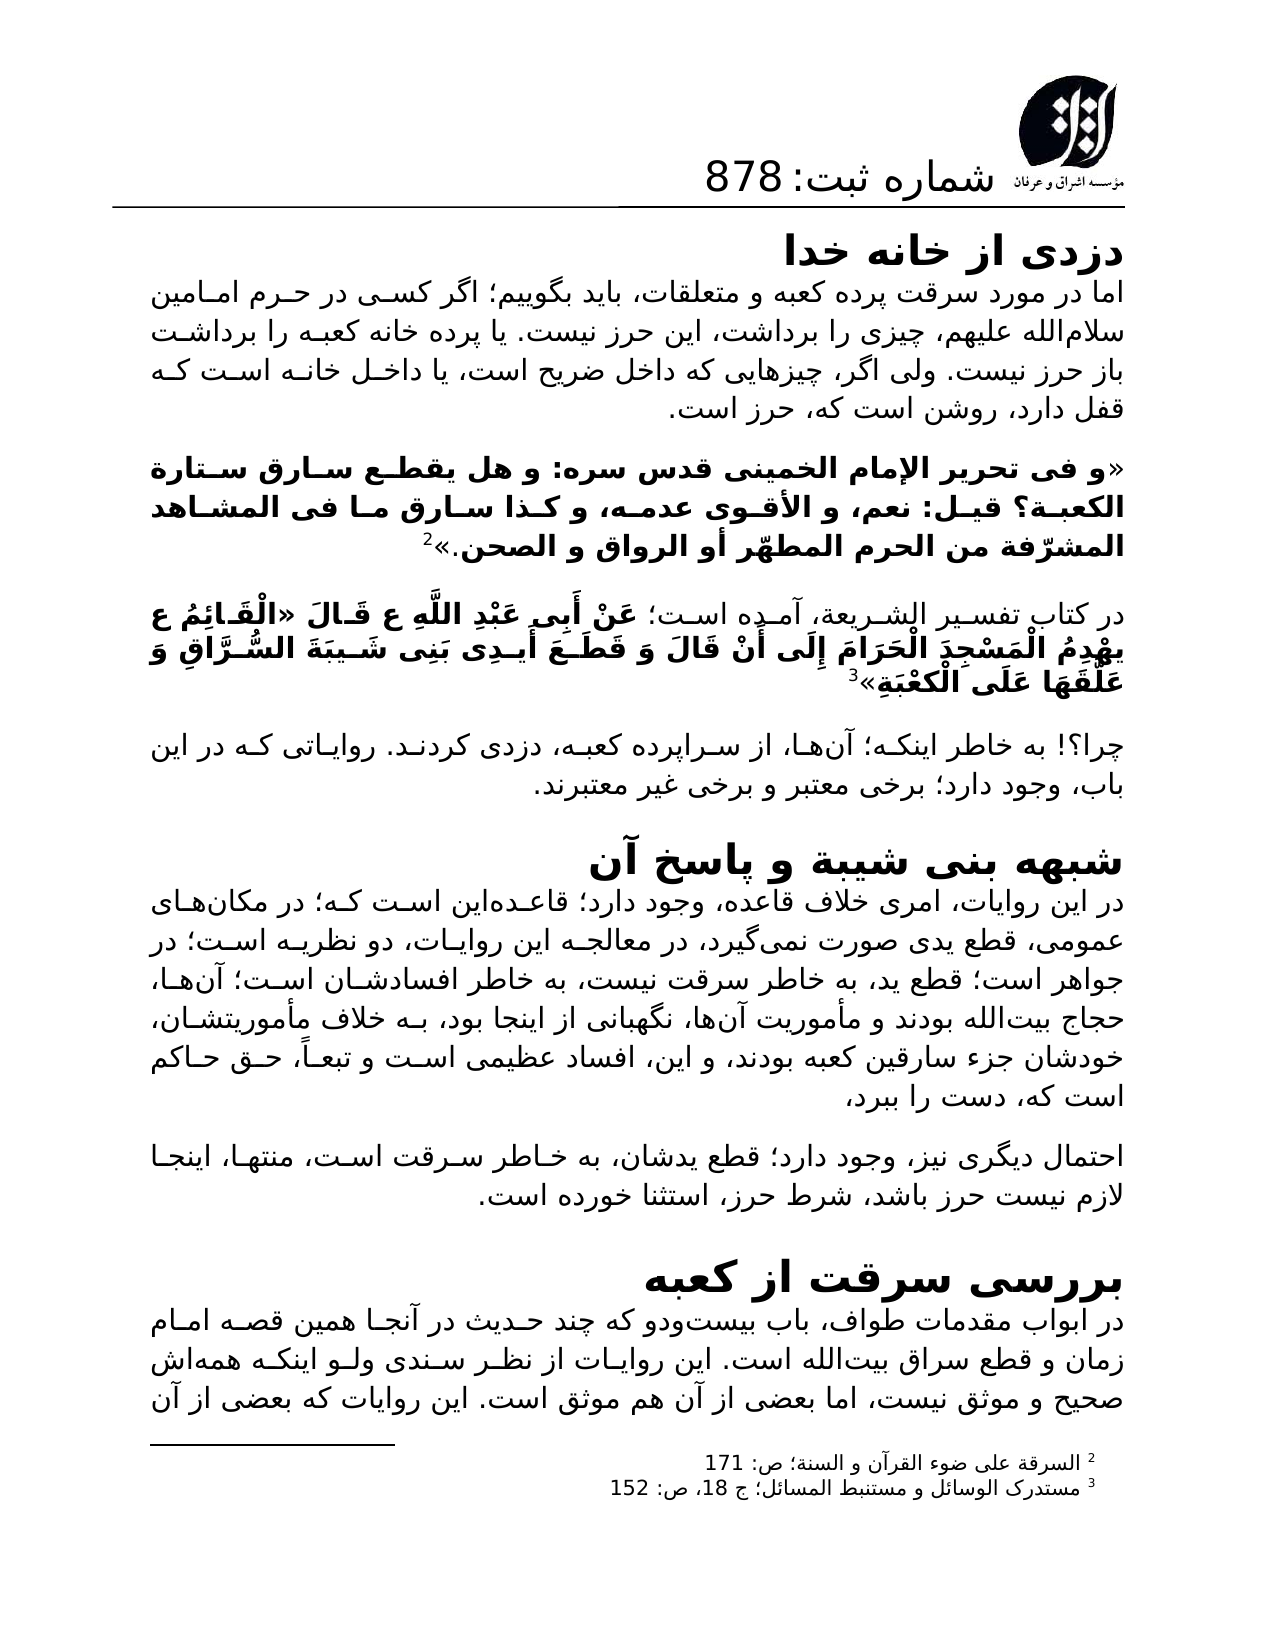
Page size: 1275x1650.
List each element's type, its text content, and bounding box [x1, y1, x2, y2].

subtitle بررسی سرقت از کعبه [150, 1252, 1125, 1303]
text احتمال دیگری نیز، وجود دارد؛ قطع یدشان، به خاطر سرقت است، منتها، اینجا لازم نیست حرز باشد، شرط حرز، استثنا خورده است. [150, 1139, 1125, 1212]
subtitle شبهه بنی شیبة و پاسخ آن [150, 836, 1125, 884]
text «و فی تحریر الإمام الخمینی قدس سره: و هل یقطع سارق ستارة الکعبة؟ قیل: نعم، و الأقوی عدمه، و کذا سارق ما فی المشاهد المشرّفة من الحرم المطهّر أو الرواق و الصحن.» [150, 452, 1125, 563]
subtitle دزدی از خانه خدا [150, 226, 1125, 275]
text اما در مورد سرقت پرده کعبه و متعلقات، باید بگوییم؛ اگر کسی در حرم امامین سلام‌الله علیهم، چیزی را برداشت، این حرز نیست. یا پرده خانه کعبه را برداشت باز حرز نیست. ولی اگر، چیزهایی که داخل ضریح است، یا داخل خانه است که قفل دارد، روشن است که، حرز است. [150, 275, 1125, 426]
text در این روایات، امری خلاف قاعده، وجود دارد؛ قاعده‌این است که؛ در مکان‌های عمومی، قطع یدی صورت نمی‌گیرد، در معالجه این روایات، دو نظریه است؛ در جواهر است؛ قطع ید، به خاطر سرقت نیست، به خاطر افسادشان است؛ آن‌ها، حجاج بیت‌الله بودند و مأموریت آن‌ها، نگهبانی از اینجا بود، به خلاف مأموریتشان، خودشان جزء سارقین کعبه بودند، و این، افساد عظیمی است و تبعاً، حق حاکم است که، دست را ببرد، [150, 884, 1125, 1113]
picture [1010, 75, 1125, 192]
text در کتاب تفسیر الشریعة، آمده است؛ عَنْ أَبِی عَبْدِ اللَّهِ ع قَالَ «الْقَائِمُ ع یهْدِمُ الْمَسْجِدَ الْحَرَامَ إِلَی أَنْ قَالَ وَ قَطَعَ أَیدِی بَنِی شَیبَةَ السُّرَّاقِ وَ عَلَّقَهَا عَلَی الْکعْبَةِ» [150, 598, 1125, 699]
text چرا؟! به خاطر اینکه؛ آن‌ها، از سراپرده کعبه، دزدی کردند. روایاتی که در این باب، وجود دارد؛ برخی معتبر و برخی غیر معتبرند. [150, 729, 1125, 802]
